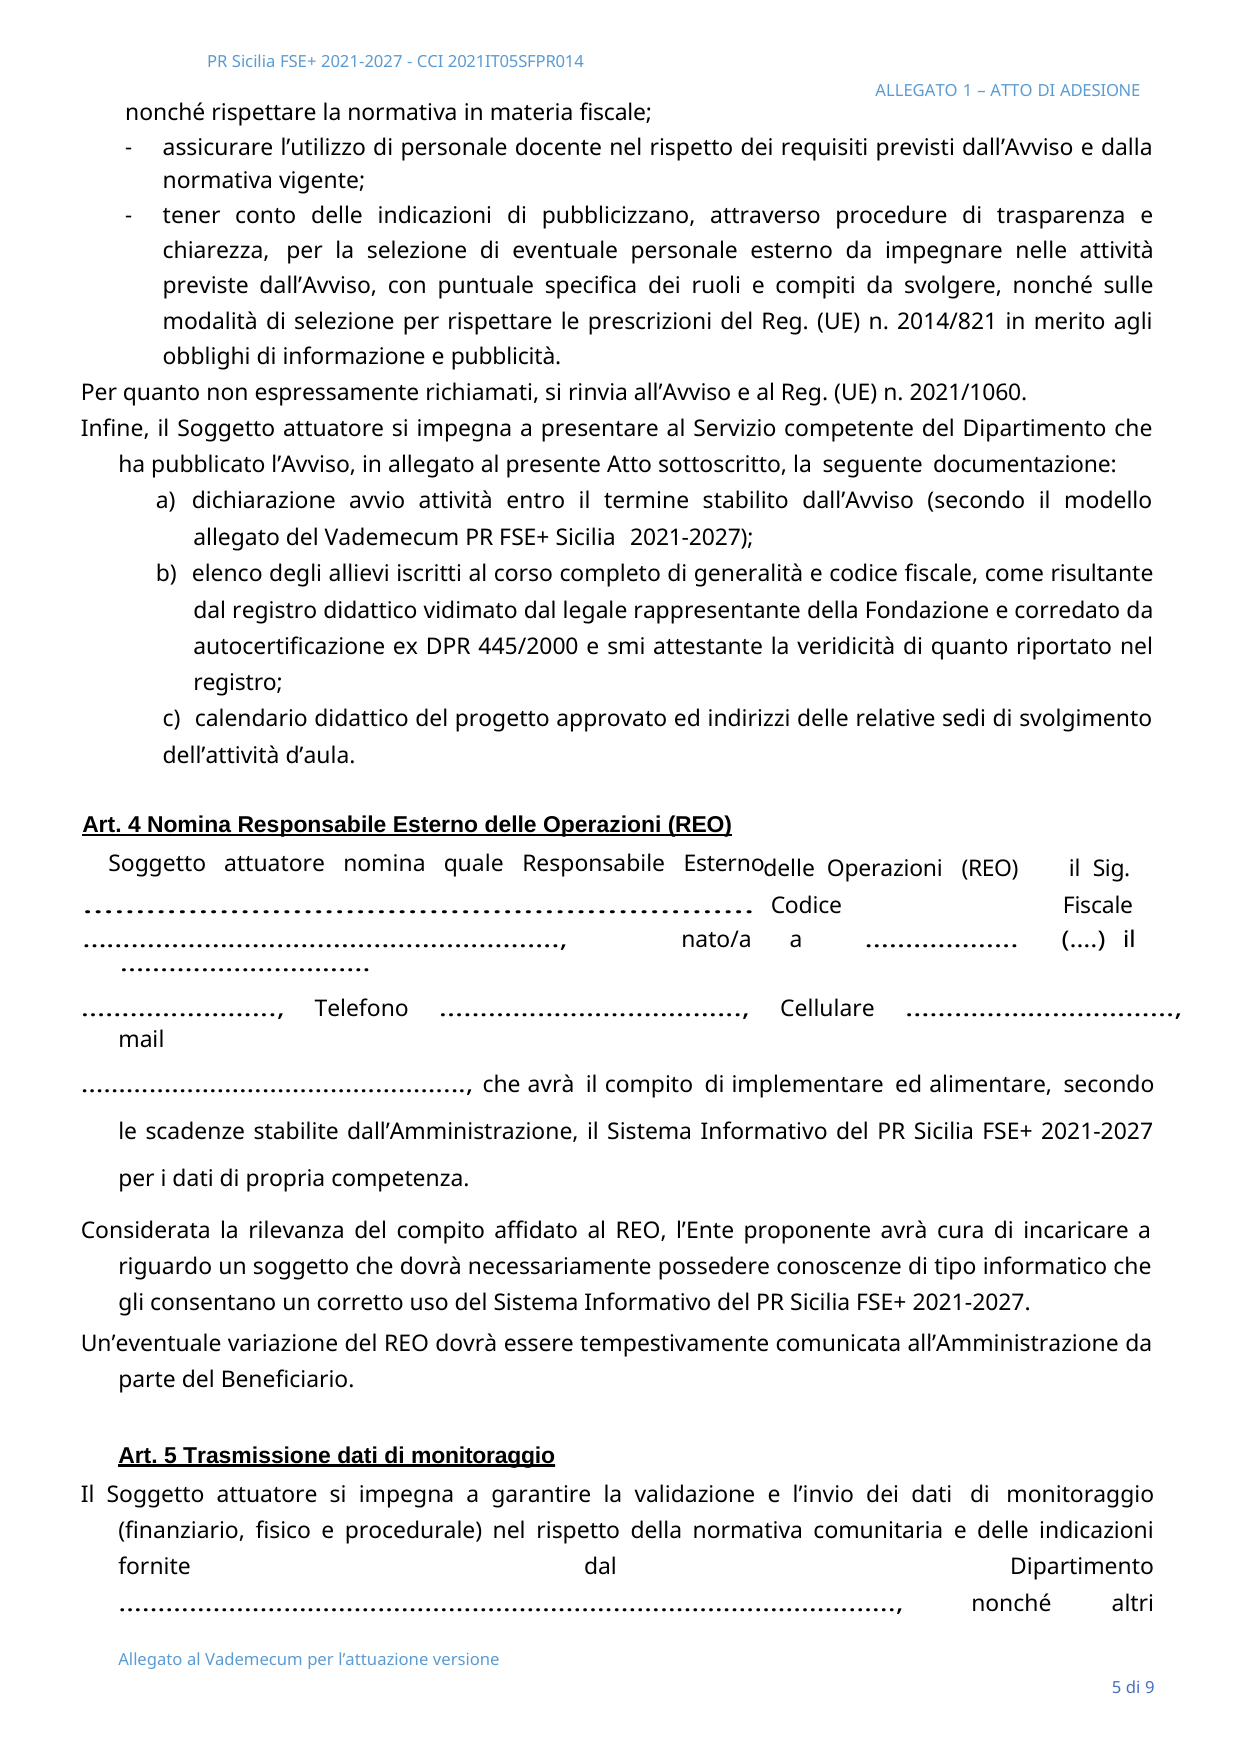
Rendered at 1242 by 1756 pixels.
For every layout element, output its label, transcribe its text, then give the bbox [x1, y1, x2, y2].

text Per quanto non espressamente richiamati, si rinvia all’Avviso e al Reg. (UE) n. 2021/1060. [81, 376, 1183, 407]
list tener conto delle indicazioni di pubblicizzano, attraverso procedure di trasparenza e chiarezza, per la selezione di eventuale personale esterno da impegnare nelle attività previste dall’Avviso, con puntuale specifica dei ruoli e compiti da svolgere, nonché sulle modalità di selezione per rispettare le prescrizioni del Reg. (UE) n. 2014/821 in merito agli obblighi di informazione e pubblicità. [125, 199, 1154, 371]
table_header il Sig. [1074, 812, 1158, 884]
table_cell Fiscale [1074, 884, 1158, 922]
table_cell [986, 884, 1073, 922]
text …………………..., Telefono …………..………..………..., Cellulare ……………………………, mail [81, 992, 1183, 1054]
table_cell (….) il [1074, 922, 1158, 976]
text Un’eventuale variazione del REO dovrà essere tempestivamente comunicata all’Amministrazione da parte del Beneficiario. [81, 1327, 1153, 1394]
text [81, 1478, 1154, 1618]
text …………………………………………..., che avrà il compito di implementare ed alimentare, secondo le scadenze stabilite dall’Amministrazione, il Sistema Informativo del PR Sicilia FSE+ 2021-2027 per i dati di propria competenza. [81, 1068, 1154, 1194]
text Infine, il Soggetto attuatore si impegna a presentare al Servizio competente del Dipartimento che ha pubblicato l’Avviso, in allegato al presente Atto sottoscritto, la seguente documentazione: [81, 412, 1154, 479]
list calendario didattico del progetto approvato ed indirizzi delle relative sedi di svolgimento dell’attività d’aula. [162, 702, 1154, 770]
list assicurare l’utilizzo di personale docente nel rispetto dei requisiti previsti dall’Avviso e dalla normativa vigente; [125, 131, 1153, 195]
table_cell Codice [787, 884, 986, 922]
list dichiarazione avvio attività entro il termine stabilito dall’Avviso (secondo il modello allegato del Vademecum PR FSE+ Sicilia 2021-2027); [156, 484, 1154, 552]
table_cell ……………………..…………………....…....., nato/a a ……………….……….……………..…. [114, 922, 1073, 976]
text nonché rispettare la normativa in materia fiscale; [125, 96, 1183, 127]
table_header Art. 4 Nomina Responsabile Esterno delle Operazioni (REO) Il Soggetto attuatore nomina quale Responsabile Esterno [114, 812, 787, 884]
list elenco degli allievi iscritti al corso completo di generalità e codice fiscale, come risultante dal registro didattico vidimato dal legale rappresentante della Fondazione e corredato da autocertificazione ex DPR 445/2000 e smi attestante la veridicità di quanto riportato nel registro; [156, 557, 1154, 697]
table_header (REO) [986, 812, 1073, 884]
table_header delle Operazioni [787, 812, 986, 884]
subtitle Art. 5 Trasmissione dati di monitoraggio [118, 1442, 1183, 1468]
text Considerata la rilevanza del compito affidato al REO, l’Ente proponente avrà cura di incaricare a riguardo un soggetto che dovrà necessariamente possedere conoscenze di tipo informatico che gli consentano un corretto uso del Sistema Informativo del PR Sicilia FSE+ 2021-2027. [81, 1214, 1153, 1318]
table_cell ………………………………………………………. [114, 884, 787, 922]
